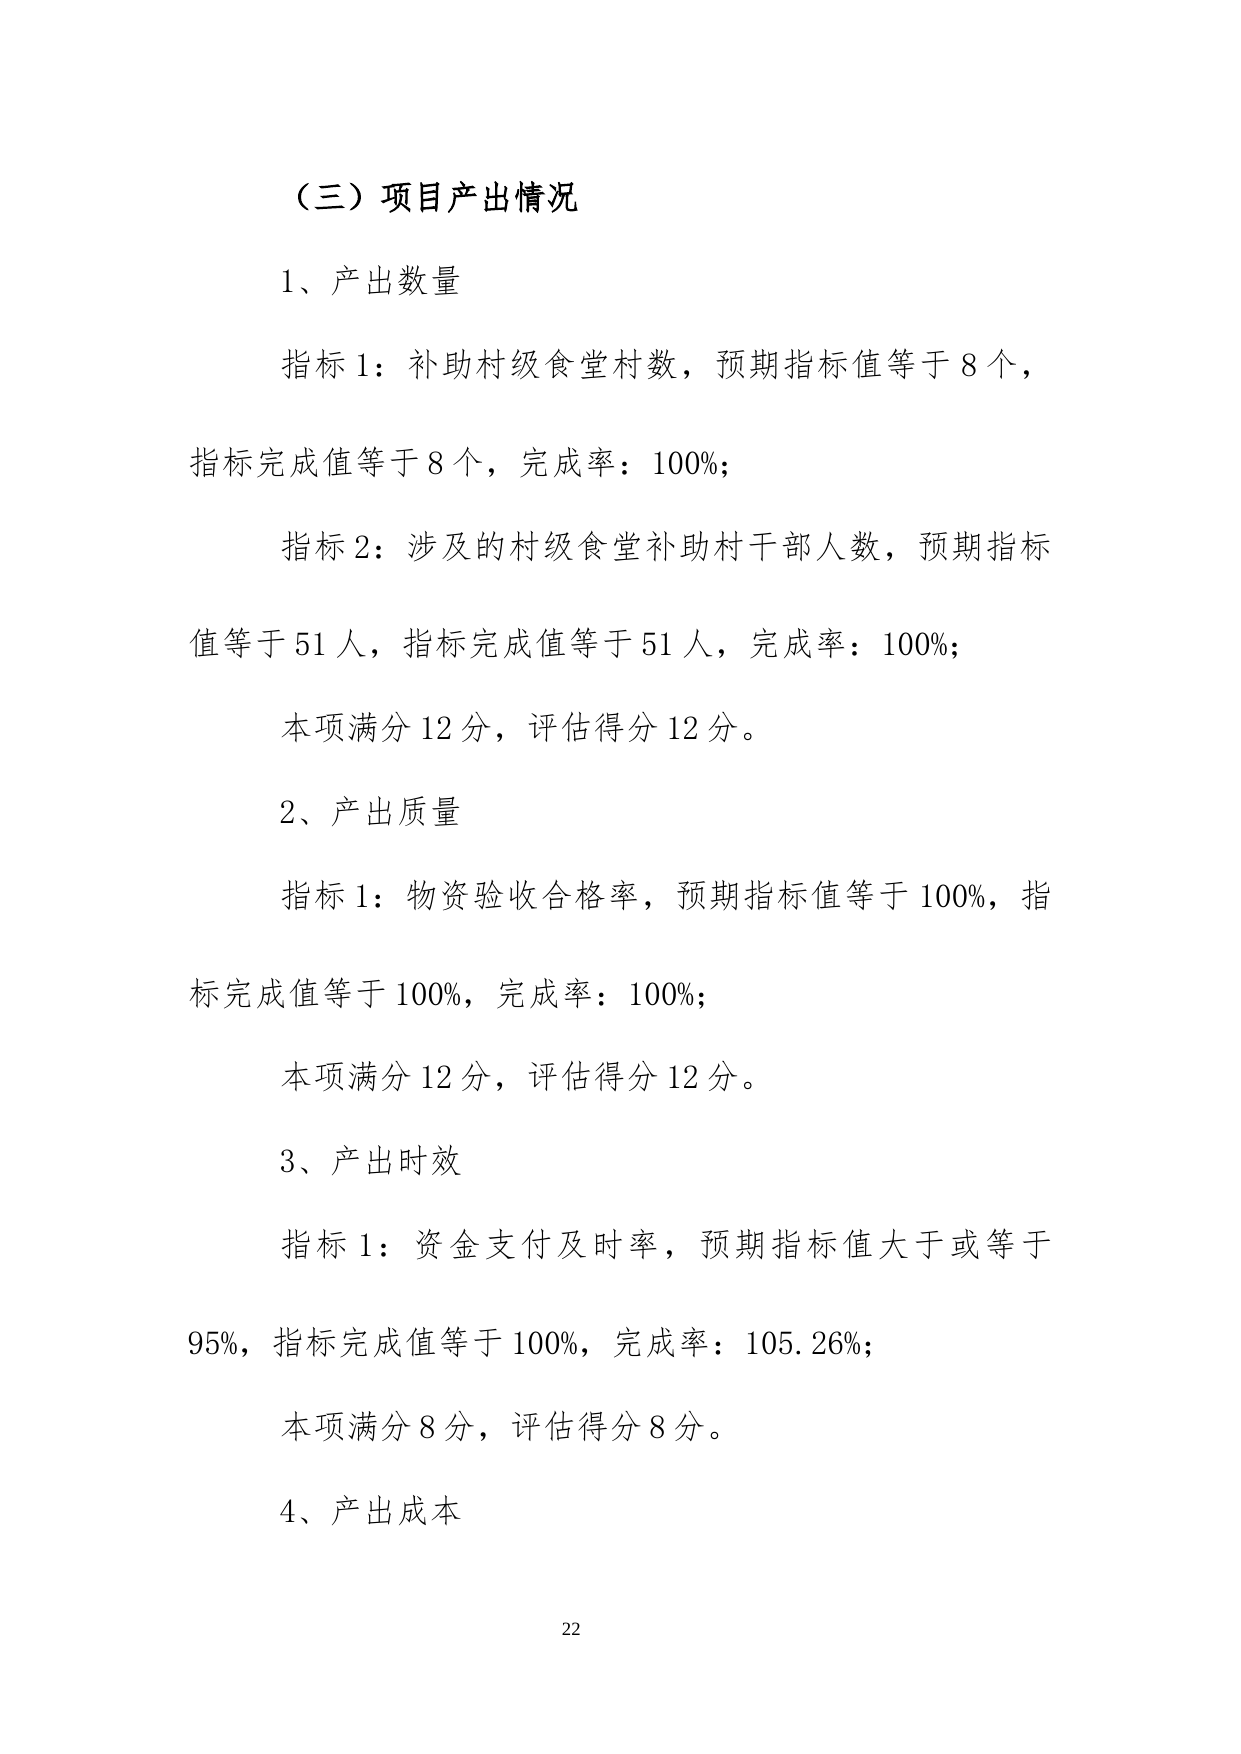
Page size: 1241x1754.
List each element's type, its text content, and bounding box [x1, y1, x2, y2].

subtitle （三）项目产出情况 [187, 162, 1053, 227]
text 3、产出时效 [187, 1126, 1053, 1191]
text 指标2：涉及的村级食堂补助村干部人数，预期指标值等于51人，指标完成值等于51人，完成率：100%； [187, 511, 1053, 674]
text 1、产出数量 [187, 246, 1053, 311]
text 指标1：物资验收合格率，预期指标值等于100%，指标完成值等于100%，完成率：100%； [187, 861, 1053, 1023]
text 指标1：资金支付及时率，预期指标值大于或等于95%，指标完成值等于100%，完成率：105.26%； [187, 1210, 1053, 1373]
text 指标1：补助村级食堂村数，预期指标值等于8个，指标完成值等于8个，完成率：100%； [187, 330, 1053, 492]
text 4、产出成本 [187, 1476, 1053, 1541]
text 本项满分12分，评估得分12分。 [187, 693, 1053, 758]
text 本项满分12分，评估得分12分。 [187, 1042, 1053, 1107]
text 本项满分8分，评估得分8分。 [187, 1392, 1053, 1457]
text 2、产出质量 [187, 777, 1053, 842]
